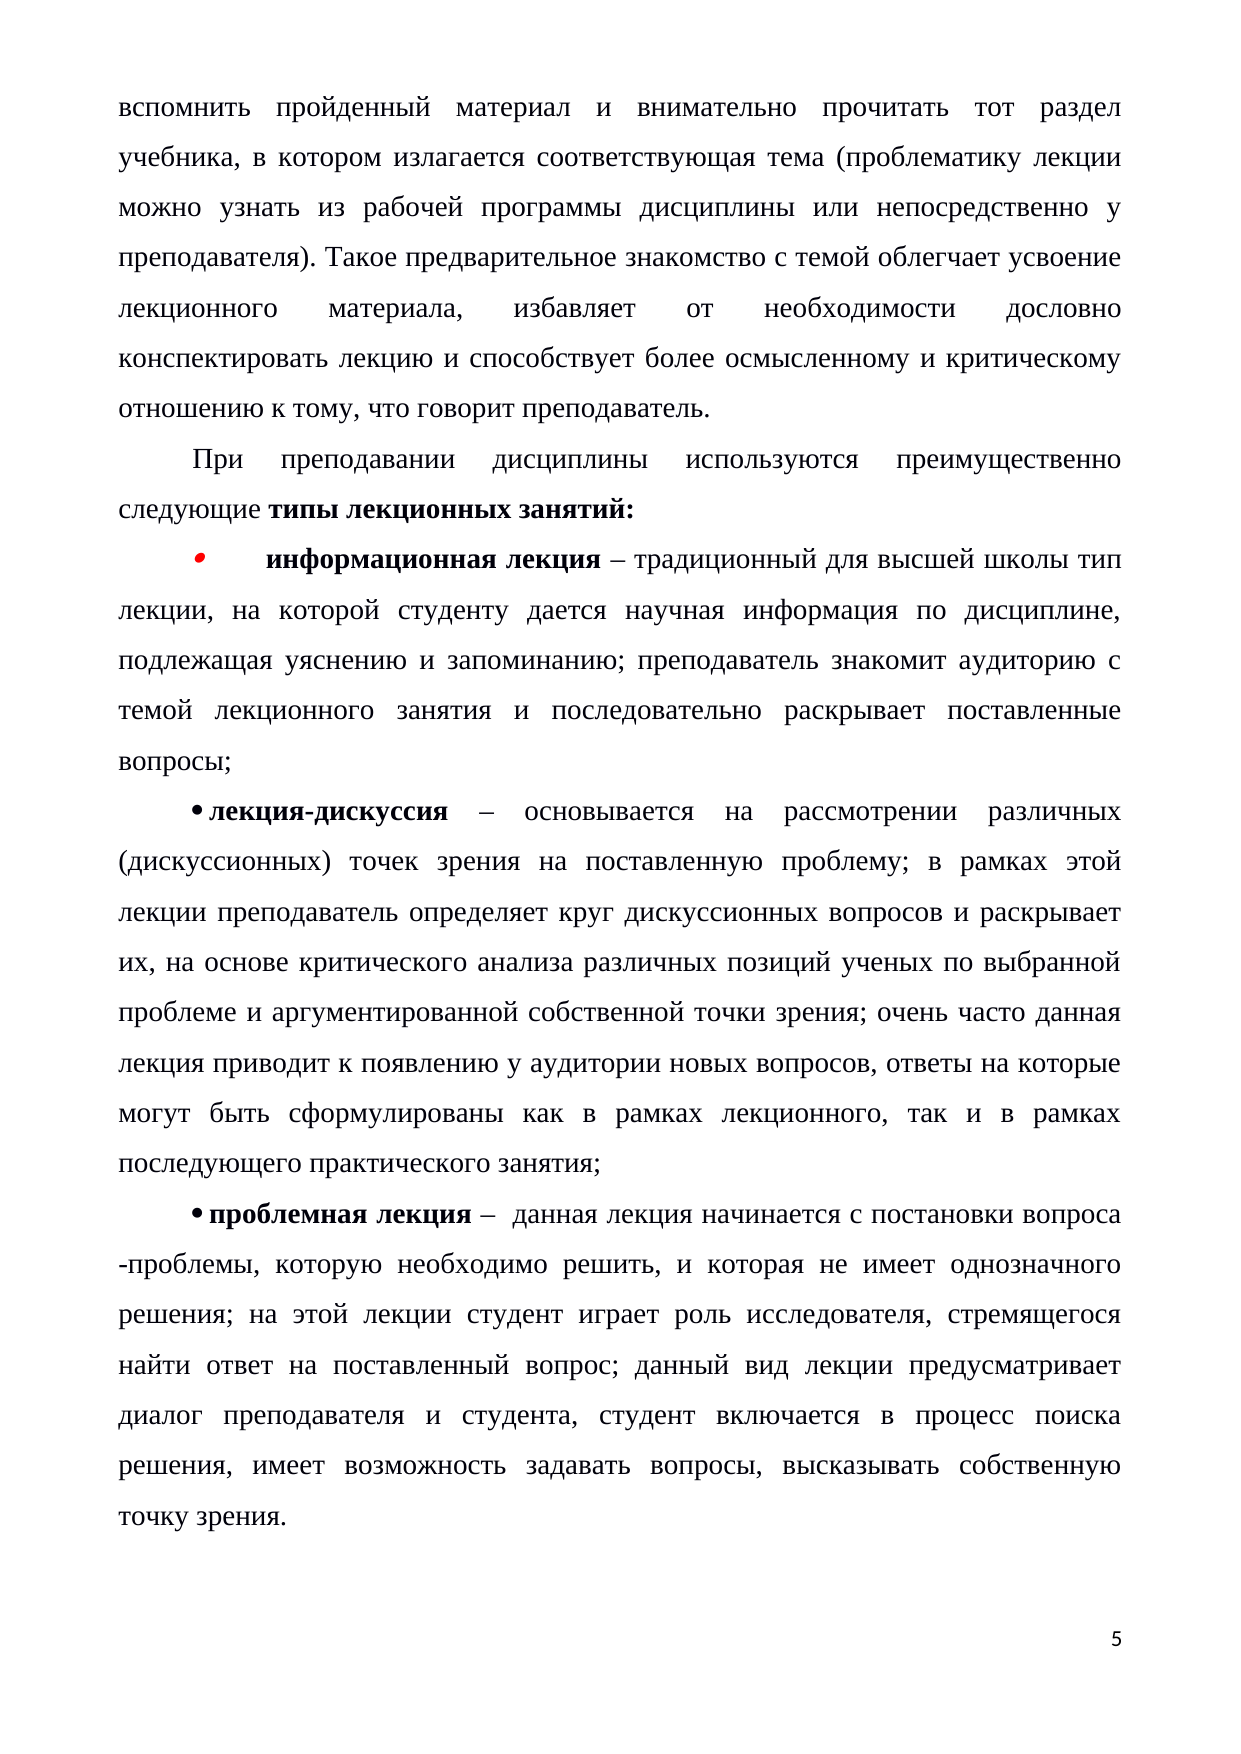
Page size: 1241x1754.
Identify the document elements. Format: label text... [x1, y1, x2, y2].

text При преподавании дисциплины используются преимущественно следующие типы лекционных занятий: [118, 441, 1122, 525]
list проблемная лекция – данная лекция начинается с постановки вопроса -проблемы, которую необходимо решить, и которая не имеет однозначного решения; на этой лекции студент играет роль исследователя, стремящегося найти ответ на поставленный вопрос; данный вид лекции предусматривает диалог преподавателя и студента, студент включается в процесс поиска решения, имеет возможность задавать вопросы, высказывать собственную точку зрения. [118, 1196, 1122, 1531]
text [118, 89, 1122, 424]
list информационная лекция – традиционный для высшей школы тип лекции, на которой студенту дается научная информация по дисциплине, подлежащая уяснению и запоминанию; преподаватель знакомит аудиторию с темой лекционного занятия и последовательно раскрывает поставленные вопросы; [118, 541, 1122, 776]
list лекция-дискуссия – основывается на рассмотрении различных (дискуссионных) точек зрения на поставленную проблему; в рамках этой лекции преподаватель определяет круг дискуссионных вопросов и раскрывает их, на основе критического анализа различных позиций ученых по выбранной проблеме и аргументированной собственной точки зрения; очень часто данная лекция приводит к появлению у аудитории новых вопросов, ответы на которые могут быть сформулированы как в рамках лекционного, так и в рамках последующего практического занятия; [118, 793, 1122, 1179]
